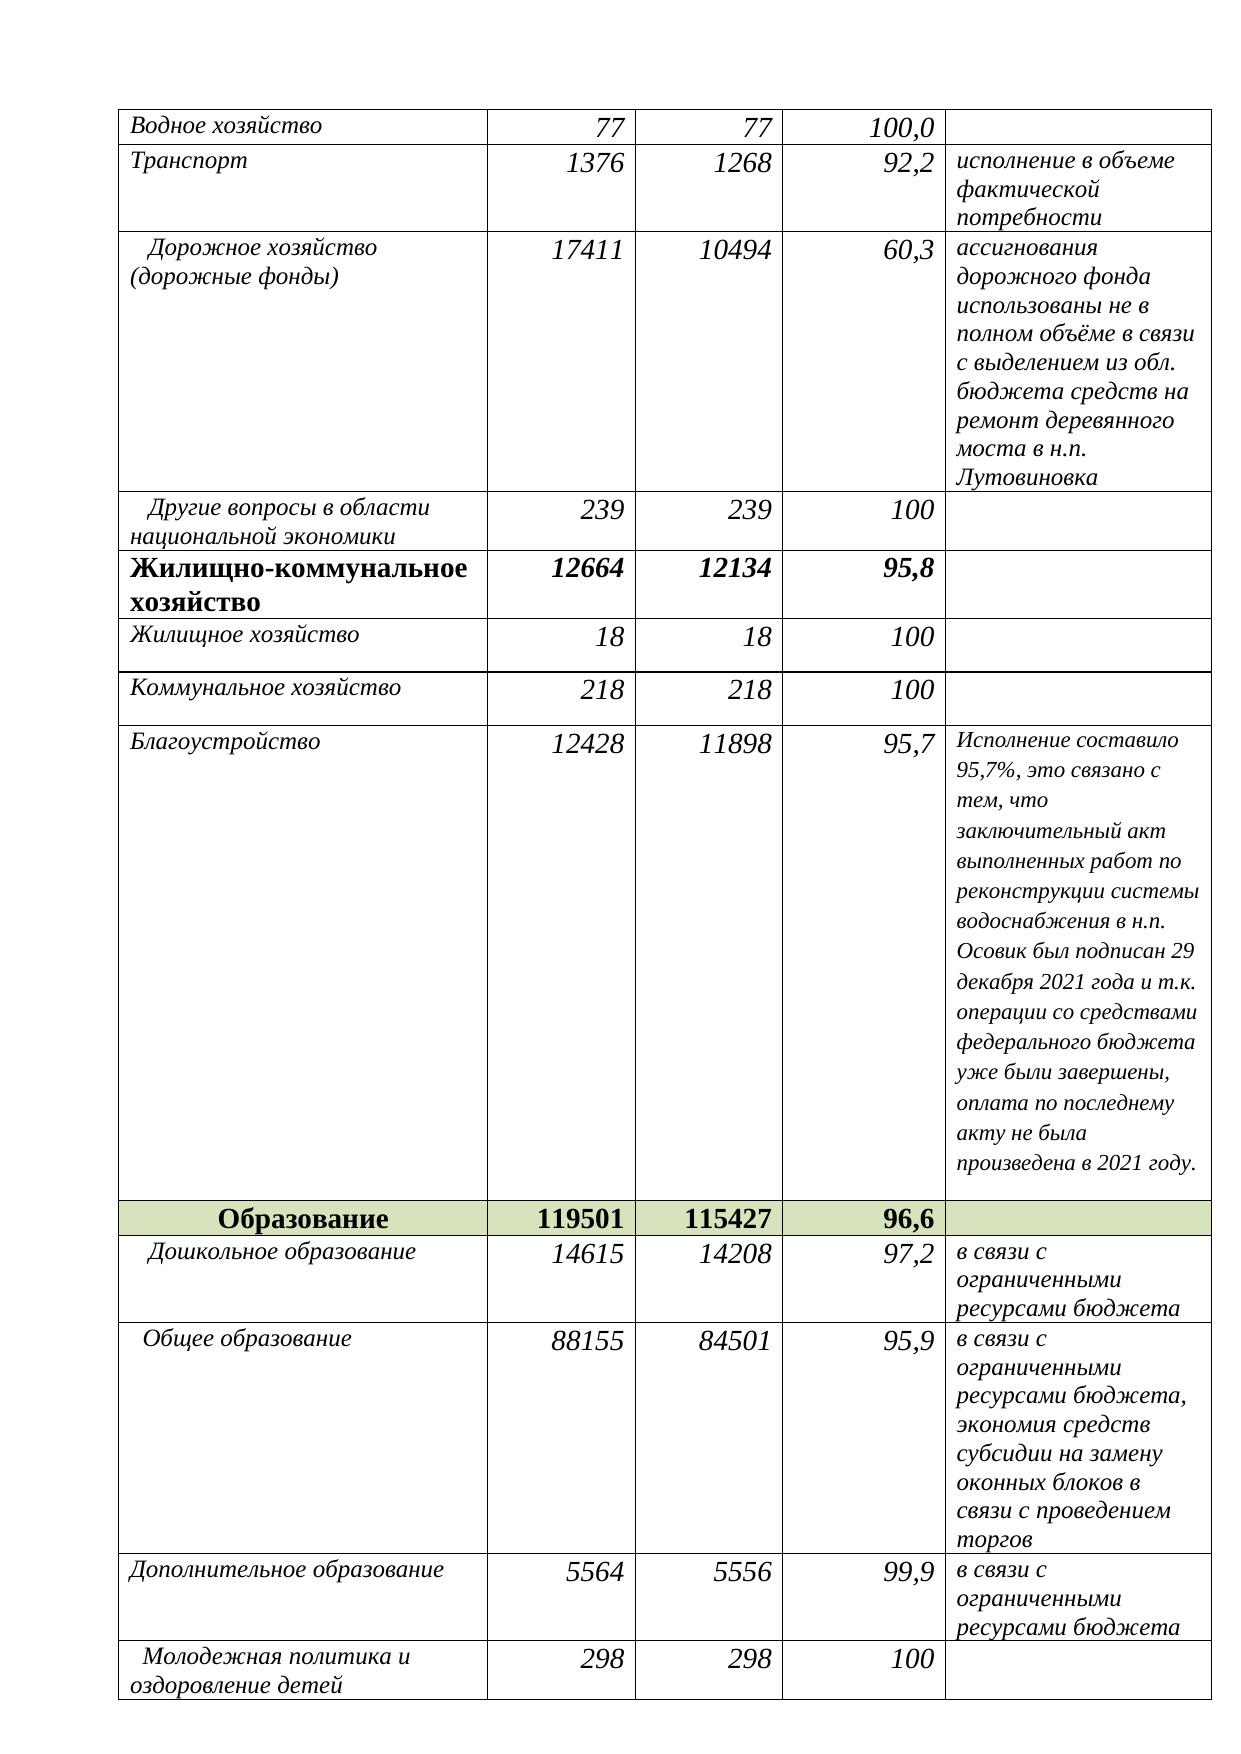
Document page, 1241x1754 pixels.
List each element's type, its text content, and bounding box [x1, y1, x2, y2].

table_cell 298 [488, 1641, 635, 1699]
table_cell 99,9 [783, 1554, 945, 1640]
table_cell Исполнение составило 95,7%, это связано с тем, что заключительный акт выполненных работ по реконструкции системы водоснабжения в н.п. Осовик был подписан 29 декабря 2021 года и т.к. операции со средствами федерального бюджета уже были завершены, оплата по последнему акту не была произведена в 2021 году. [946, 726, 1211, 1200]
table_cell 100 [783, 1641, 945, 1699]
table_cell 18 [488, 619, 635, 671]
table_cell в связи с ограниченными ресурсами бюджета, экономия средств субсидии на замену оконных блоков в связи с проведением торгов [946, 1323, 1211, 1553]
table_cell 77 [636, 110, 782, 144]
table_cell Дошкольное образование [119, 1236, 487, 1322]
table_cell [946, 110, 1211, 144]
table_cell 1268 [636, 145, 782, 231]
table_cell [946, 492, 1211, 549]
table_cell [946, 619, 1211, 671]
table_cell [946, 1641, 1211, 1699]
table_cell 11898 [636, 726, 782, 1200]
table_cell 218 [488, 673, 635, 725]
table_cell Образование [119, 1201, 487, 1235]
table_cell 17411 [488, 232, 635, 491]
table_cell 5556 [636, 1554, 782, 1640]
table_cell Коммунальное хозяйство [119, 673, 487, 725]
table_cell 12134 [636, 551, 782, 618]
table_cell Общее образование [119, 1323, 487, 1553]
table_cell 92,2 [783, 145, 945, 231]
table_cell 10494 [636, 232, 782, 491]
table_cell [946, 1201, 1211, 1235]
table_cell 60,3 [783, 232, 945, 491]
table_cell 119501 [488, 1201, 635, 1235]
table_cell 97,2 [783, 1236, 945, 1322]
table_cell 1376 [488, 145, 635, 231]
table_cell 84501 [636, 1323, 782, 1553]
table_cell Водное хозяйство [119, 110, 487, 144]
table_cell Дорожное хозяйство (дорожные фонды) [119, 232, 487, 491]
table_cell Другие вопросы в области национальной экономики [119, 492, 487, 549]
table_cell 95,8 [783, 551, 945, 618]
table_cell [946, 673, 1211, 725]
table_cell 77 [488, 110, 635, 144]
table_cell 5564 [488, 1554, 635, 1640]
table_cell 115427 [636, 1201, 782, 1235]
table_cell 239 [636, 492, 782, 549]
table_cell 96,6 [783, 1201, 945, 1235]
table_cell 100 [783, 673, 945, 725]
table_cell 100 [783, 619, 945, 671]
table_cell [946, 551, 1211, 618]
table_cell 100 [783, 492, 945, 549]
table_cell 18 [636, 619, 782, 671]
table_cell 239 [488, 492, 635, 549]
table_cell 12664 [488, 551, 635, 618]
table_cell Молодежная политика и оздоровление детей [119, 1641, 487, 1699]
table_cell 14615 [488, 1236, 635, 1322]
table_cell исполнение в объеме фактической потребности [946, 145, 1211, 231]
table_cell Дополнительное образование [119, 1554, 487, 1640]
table_cell 88155 [488, 1323, 635, 1553]
table_cell Транспорт [119, 145, 487, 231]
table_cell 95,7 [783, 726, 945, 1200]
table_cell 14208 [636, 1236, 782, 1322]
table_cell ассигнования дорожного фонда использованы не в полном объёме в связи с выделением из обл. бюджета средств на ремонт деревянного моста в н.п. Лутовиновка [946, 232, 1211, 491]
table_cell Благоустройство [119, 726, 487, 1200]
table_cell в связи с ограниченными ресурсами бюджета [946, 1236, 1211, 1322]
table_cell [946, 1554, 1211, 1640]
table_cell 298 [636, 1641, 782, 1699]
table_cell 218 [636, 673, 782, 725]
table_cell 100,0 [783, 110, 945, 144]
table_cell Жилищное хозяйство [119, 619, 487, 671]
table_cell 12428 [488, 726, 635, 1200]
table_cell 95,9 [783, 1323, 945, 1553]
table_cell Жилищно-коммунальное хозяйство [119, 551, 487, 618]
